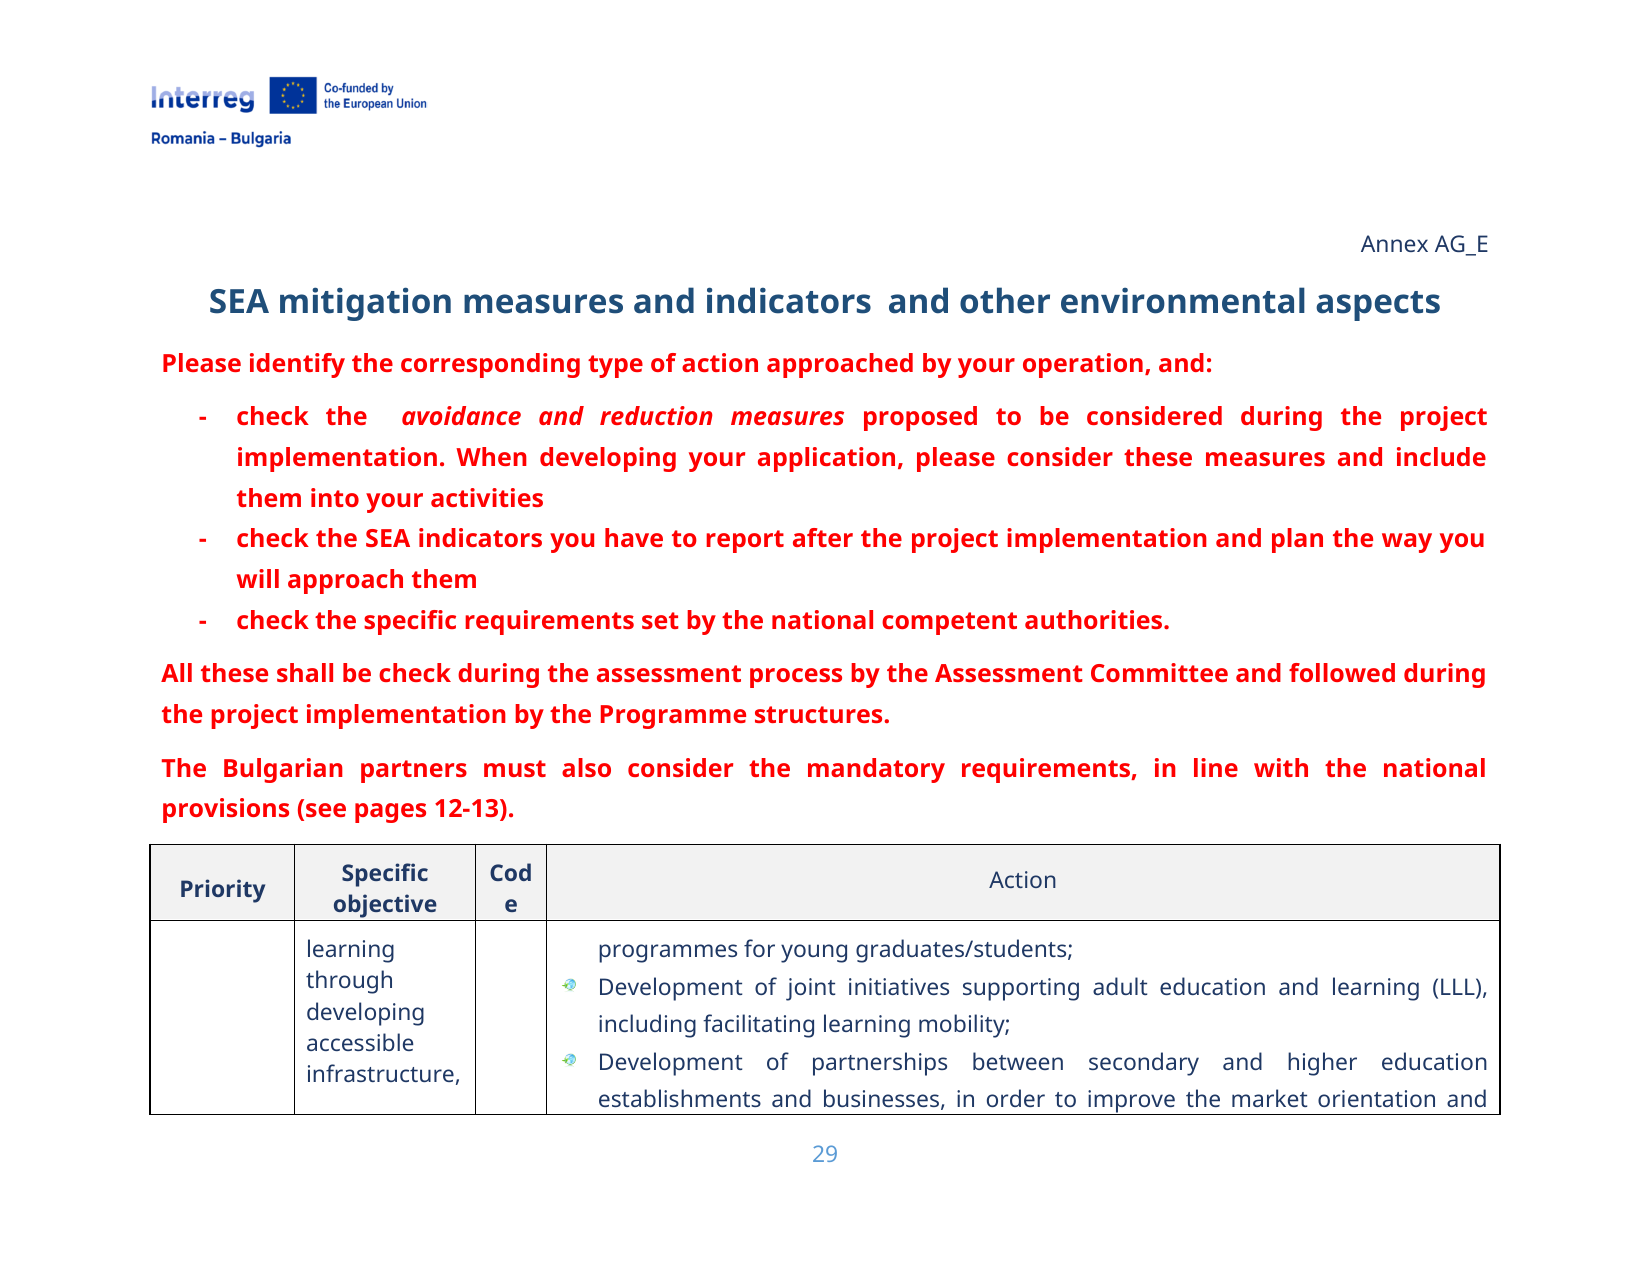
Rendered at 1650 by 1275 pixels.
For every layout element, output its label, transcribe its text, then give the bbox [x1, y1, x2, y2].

table_cell [476, 921, 546, 1114]
picture [561, 978, 576, 995]
table_cell Action [547, 845, 1499, 919]
table_cell Code [476, 845, 546, 919]
table_cell Development of cross-border internship or placements and student exchange programmes for young graduates/students; Development of joint initiatives supporting adult education and learning (LLL), including facilitating learning mobility; Development of partnerships between secondary and higher education establishments and businesses, in order to improve the market orientation and the quality aspect of education and offer young students the possibility to train and/or study on the other side of the border. Long-term exchanges are particularly envisaged. [547, 921, 1499, 1114]
table_header Annex AG_E SEA mitigation measures and indicators and other environmental aspects Please identify the corresponding type of action approached by your operation, and: check the avoidance and reduction measures proposed to be considered during the project implementation. When developing your application, please consider these measures and include them into your activities check the SEA indicators you have to report after the project implementation and plan the way you will approach them check the specific requirements set by the national competent authorities. All these shall be check during the assessment process by the Assessment Committee and followed during the project implementation by the Programme structures. The Bulgarian partners must also consider the mandatory requirements, in line with the national provisions (see pages 12-13). [150, 216, 1500, 843]
picture [150, 75, 428, 154]
picture [561, 1053, 576, 1070]
table_cell Priority [151, 845, 294, 919]
table_cell Specific objective [295, 845, 475, 919]
